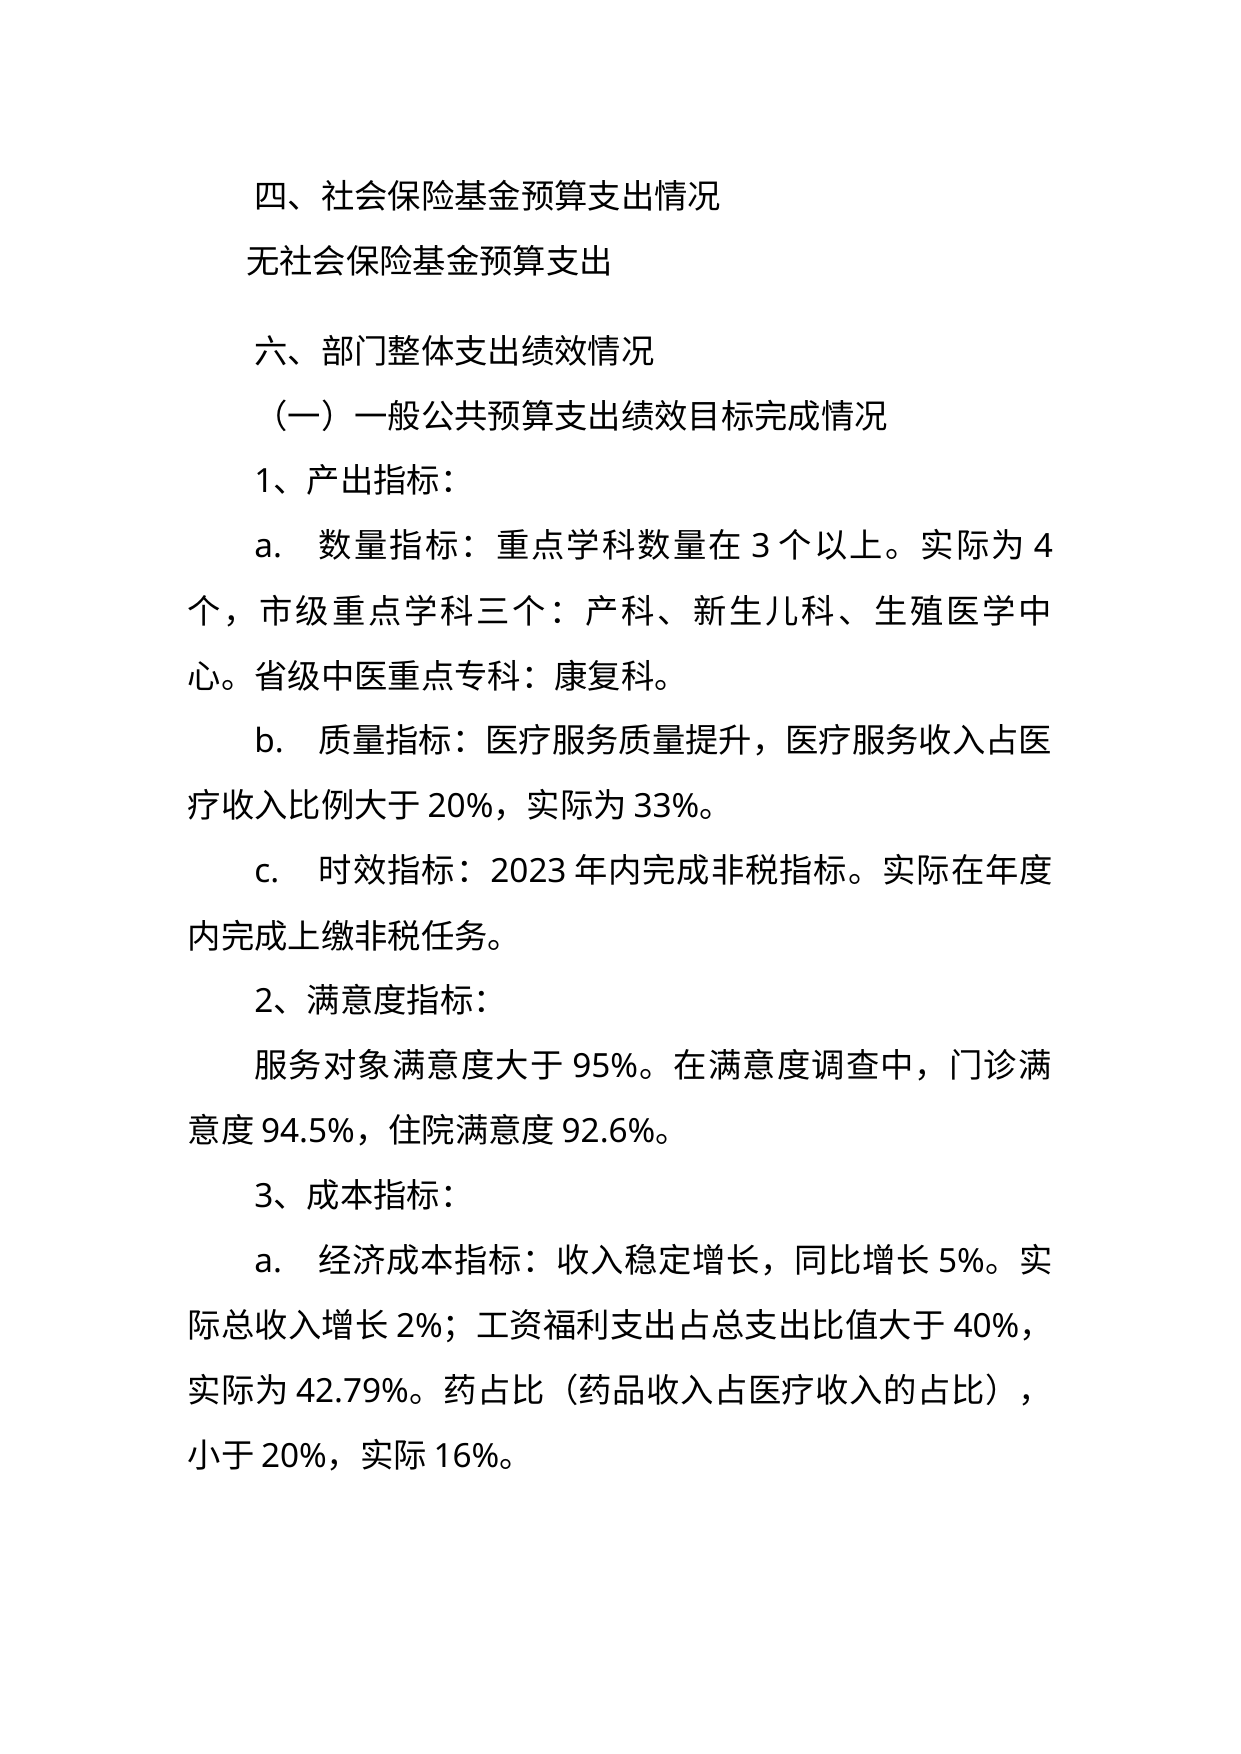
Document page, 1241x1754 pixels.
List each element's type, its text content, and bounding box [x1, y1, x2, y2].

list 服务对象满意度大于95%。在满意度调查中，门诊满意度94.5%，住院满意度92.6%。 [187, 1031, 1053, 1161]
list 质量指标：医疗服务质量提升，医疗服务收入占医疗收入比例大于20%，实际为33%。 [187, 706, 1053, 836]
list 时效指标：2023年内完成非税指标。实际在年度内完成上缴非税任务。 [187, 836, 1053, 966]
text （一）一般公共预算支出绩效目标完成情况 [187, 381, 1053, 446]
list 经济成本指标：收入稳定增长，同比增长5%。实际总收入增长2%；工资福利支出占总支出比值大于40%，实际为42.79%。药占比（药品收入占医疗收入的占比），小于20%，实际16%。 [187, 1226, 1053, 1486]
list 无社会保险基金预算支出 [187, 227, 1053, 292]
list 数量指标：重点学科数量在3个以上。实际为4个，市级重点学科三个：产科、新生儿科、生殖医学中心。省级中医重点专科：康复科。 [187, 511, 1053, 706]
list 3、成本指标： [187, 1161, 1053, 1226]
list 社会保险基金预算支出情况 [187, 162, 1053, 227]
text 1、产出指标： [187, 446, 1053, 511]
text 六、部门整体支出绩效情况 [187, 316, 1053, 381]
list 2、满意度指标： [187, 966, 1053, 1031]
